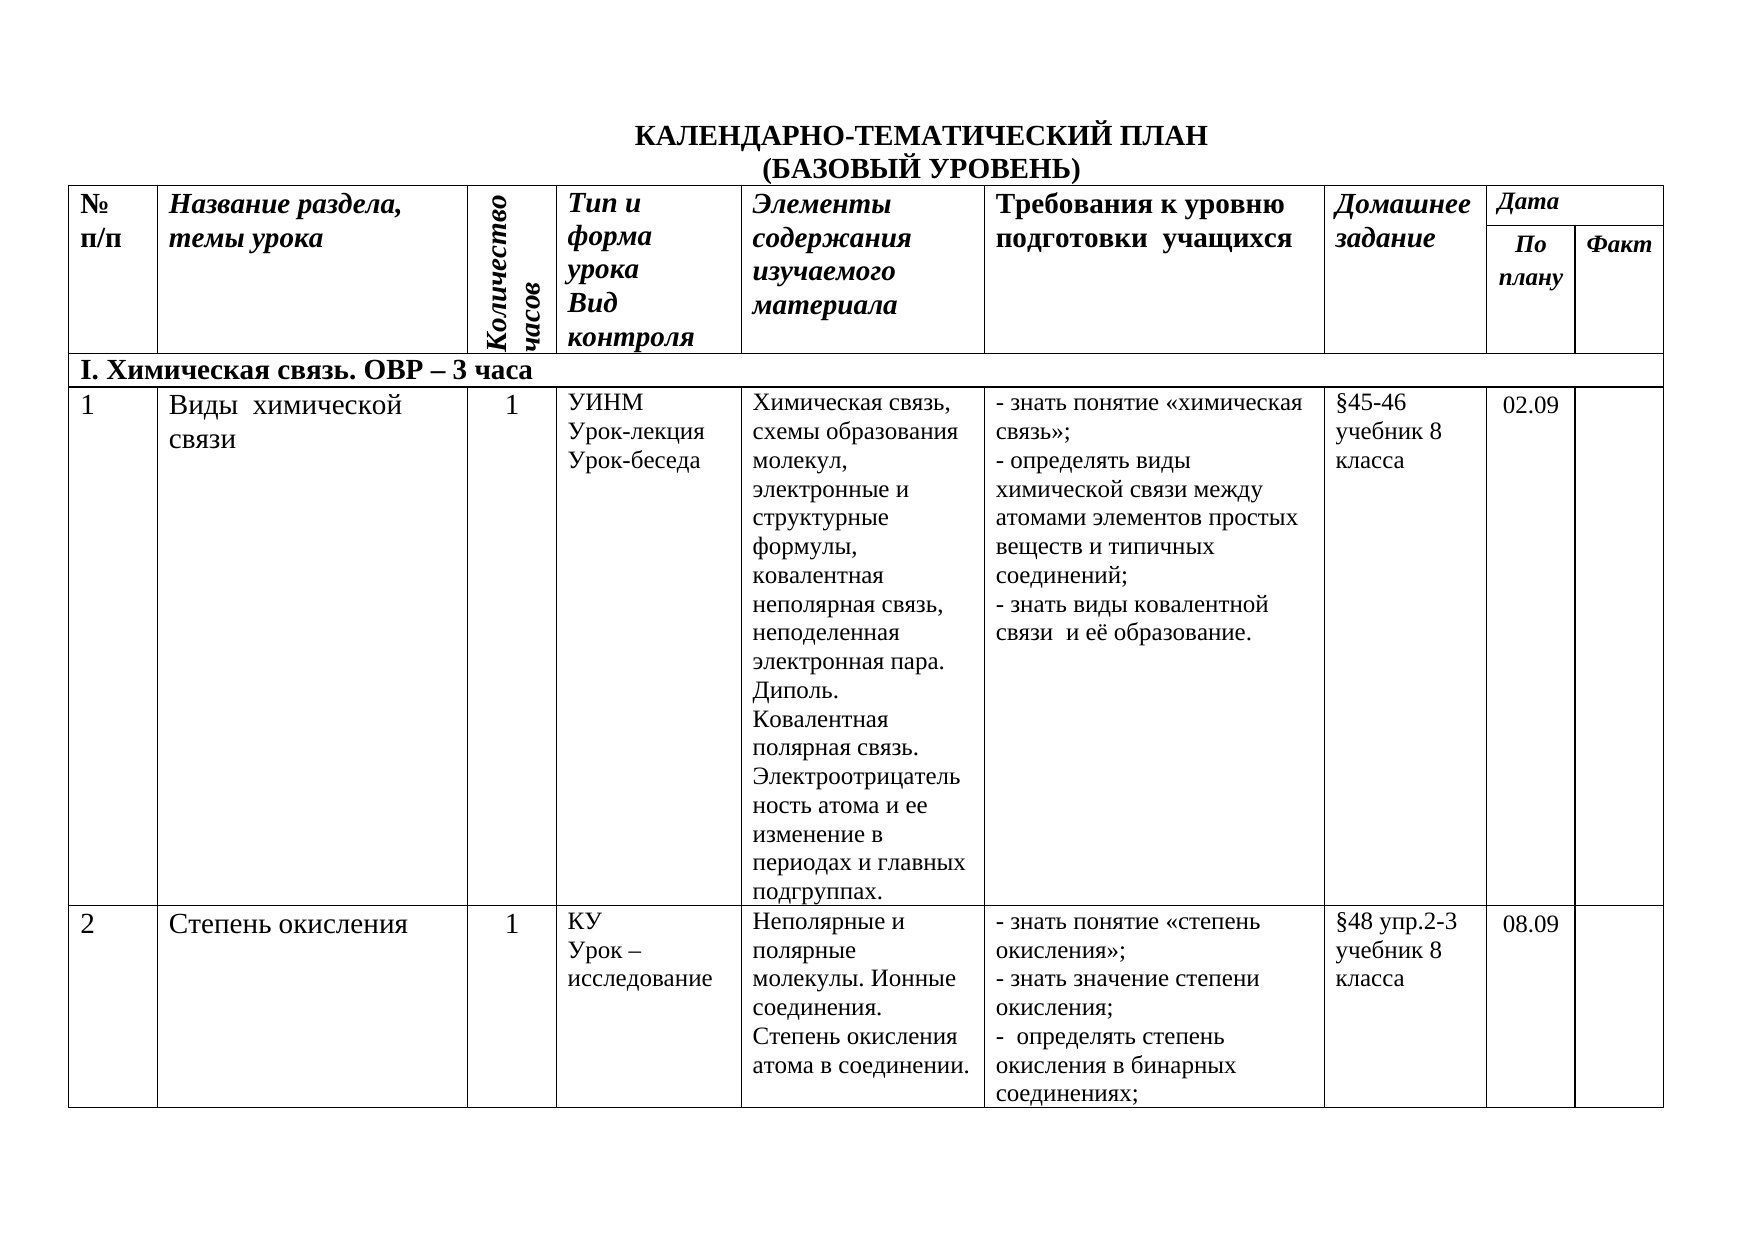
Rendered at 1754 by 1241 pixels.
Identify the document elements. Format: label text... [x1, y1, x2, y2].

table_header Название раздела, темы урока [158, 186, 467, 352]
table_cell §45-46 учебник 8 класса [1325, 388, 1486, 905]
table_header Тип и форма урока Вид контроля [557, 186, 741, 352]
table_cell - знать понятие «химическая связь»; - определять виды химической связи между атомами элементов простых веществ и типичных соединений; - знать виды ковалентной связи и её образование. [985, 388, 1324, 905]
text КАЛЕНДАРНО-ТЕМАТИЧЕСКИЙ ПЛАН [177, 118, 1665, 152]
table_header Элементы содержания изучаемого материала [742, 186, 984, 352]
text (БАЗОВЫЙ УРОВЕНЬ) [177, 152, 1665, 185]
table_cell I. Химическая связь. ОВР – 3 часа [69, 354, 1663, 386]
table_cell УИНМ Урок-лекция Урок-беседа [557, 388, 741, 905]
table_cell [557, 906, 741, 1107]
table_header № п/п [69, 186, 157, 352]
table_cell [985, 906, 1324, 1107]
table_cell [1576, 388, 1663, 905]
table_cell По плану [1487, 226, 1574, 352]
table_cell Факт [1576, 226, 1663, 352]
table_cell 1 [468, 906, 556, 1107]
table_cell 02.09 [1487, 388, 1574, 905]
table_cell 1 [69, 388, 157, 905]
table_cell 2 [69, 906, 157, 1107]
table_cell 1 [468, 388, 556, 905]
table_header Дата [1487, 186, 1663, 225]
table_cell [1325, 906, 1486, 1107]
table_header Требования к уровню подготовки учащихся [985, 186, 1324, 352]
table_cell Степень окисления [158, 906, 467, 1107]
table_header Количество часов [468, 186, 556, 352]
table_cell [742, 906, 984, 1107]
table_cell [1576, 906, 1663, 1107]
table_cell Виды химической связи [158, 388, 467, 905]
table_cell 08.09 [1487, 906, 1574, 1107]
table_cell Химическая связь, схемы образования молекул, электронные и структурные формулы, ковалентная неполярная связь, неподеленная электронная пара. Диполь. Ковалентная полярная связь. Электроотрицательность атома и ее изменение в периодах и главных подгруппах. [742, 388, 984, 905]
table_header Домашнее задание [1325, 186, 1486, 352]
